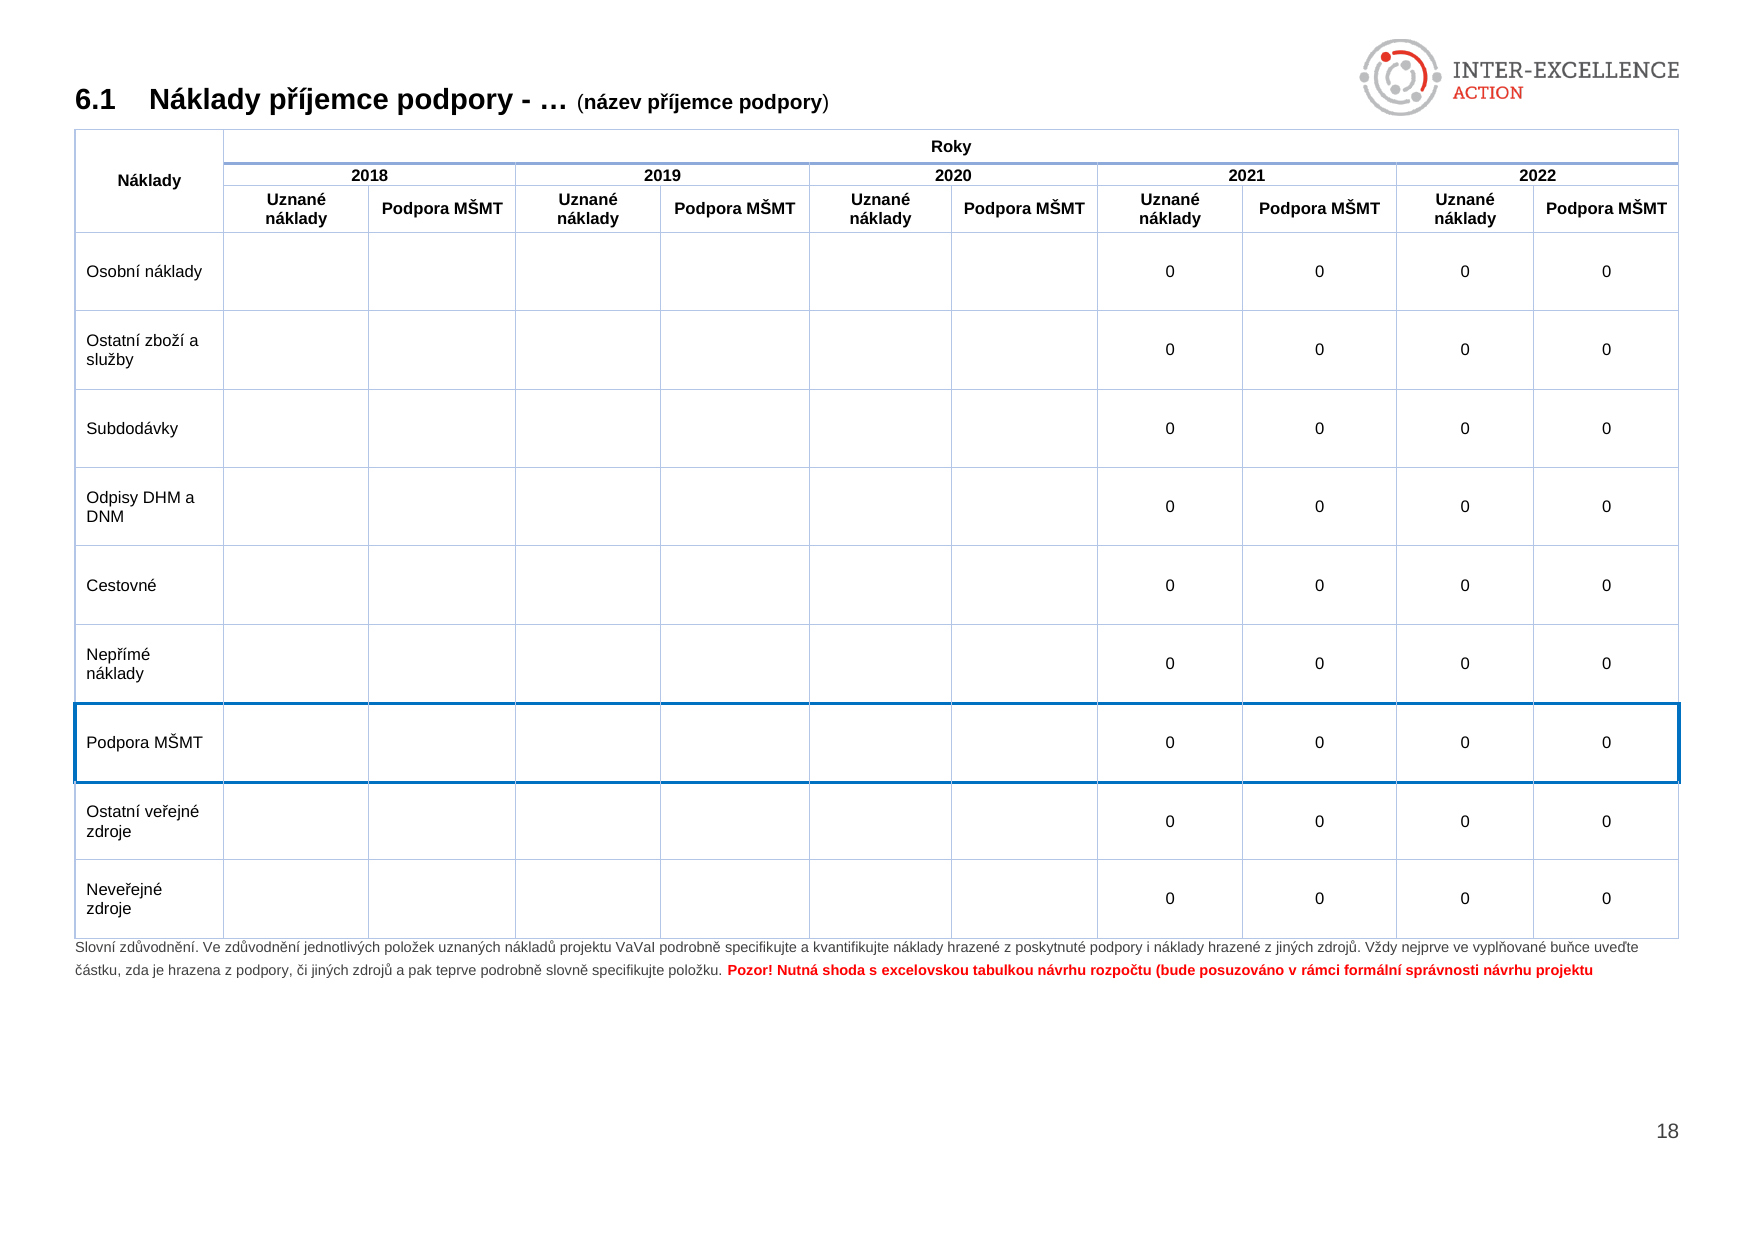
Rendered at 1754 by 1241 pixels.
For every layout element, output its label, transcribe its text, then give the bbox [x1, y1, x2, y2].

table_cell [224, 233, 368, 310]
table_cell [516, 311, 660, 388]
table_cell [952, 860, 1097, 937]
table_cell [661, 625, 809, 702]
table_cell Podpora MŠMT [77, 705, 223, 781]
table_cell 0 [1098, 311, 1242, 388]
table_cell [661, 784, 809, 859]
table_cell [369, 784, 515, 859]
table_cell 2019 [516, 165, 809, 184]
table_cell 0 [1243, 625, 1396, 702]
table_cell [952, 311, 1097, 388]
table_cell 0 [1397, 705, 1533, 781]
table_cell [810, 468, 951, 545]
table_cell [952, 468, 1097, 545]
table_cell 0 [1098, 390, 1242, 467]
table_cell [952, 546, 1097, 624]
table_cell [810, 625, 951, 702]
table_cell [661, 468, 809, 545]
table_cell [810, 311, 951, 388]
table_cell Ostatní veřejné zdroje [76, 784, 223, 859]
list Náklady příjemce podpory - … (název příjemce podpory) [75, 82, 1679, 115]
table_cell Uznané náklady [224, 186, 368, 232]
table_cell Uznané náklady [1397, 186, 1533, 232]
picture [1359, 39, 1679, 82]
table_cell [516, 390, 660, 467]
table_cell [810, 233, 951, 310]
table_header Roky [224, 130, 1678, 162]
table_cell [516, 705, 660, 781]
table_cell 0 [1243, 860, 1396, 937]
table_cell [952, 784, 1097, 859]
table_cell 0 [1397, 233, 1533, 310]
table_cell [516, 860, 660, 937]
table_cell Podpora MŠMT [1534, 186, 1678, 232]
table_cell 0 [1098, 468, 1242, 545]
table_cell Osobní náklady [76, 233, 223, 310]
table_cell 0 [1098, 233, 1242, 310]
table_cell [224, 390, 368, 467]
table_cell 0 [1098, 705, 1242, 781]
table_cell Podpora MŠMT [661, 186, 809, 232]
table_cell [516, 625, 660, 702]
table_cell Podpora MŠMT [1243, 186, 1396, 232]
table_cell [224, 546, 368, 624]
table_cell Cestovné [76, 546, 223, 624]
table_cell [810, 784, 951, 859]
table_cell Uznané náklady [516, 186, 660, 232]
table_cell Uznané náklady [1098, 186, 1242, 232]
table_cell 0 [1243, 311, 1396, 388]
table_cell [369, 860, 515, 937]
table_cell 0 [1534, 468, 1678, 545]
table_cell [224, 311, 368, 388]
table_cell 0 [1534, 390, 1678, 467]
table_cell Uznané náklady [810, 186, 951, 232]
table_cell Subdodávky [76, 390, 223, 467]
table_cell [810, 860, 951, 937]
table_cell 0 [1243, 233, 1396, 310]
table_cell 0 [1397, 311, 1533, 388]
table_cell 0 [1397, 546, 1533, 624]
table_cell 0 [1243, 390, 1396, 467]
table_cell [369, 705, 515, 781]
table_cell 0 [1534, 705, 1677, 781]
table_cell [661, 705, 809, 781]
table_cell [810, 705, 951, 781]
table_cell [661, 233, 809, 310]
table_cell 2021 [1098, 165, 1396, 184]
table_cell [952, 705, 1097, 781]
table_cell [661, 546, 809, 624]
table_cell 0 [1397, 390, 1533, 467]
table_cell [224, 468, 368, 545]
table_cell [369, 233, 515, 310]
table_cell 0 [1534, 546, 1678, 624]
table_cell 0 [1534, 784, 1678, 859]
table_cell [369, 546, 515, 624]
table_cell [224, 625, 368, 702]
table_cell 0 [1397, 860, 1533, 937]
table_cell Ostatní zboží a služby [76, 311, 223, 388]
table_cell Podpora MŠMT [369, 186, 515, 232]
table_cell 0 [1098, 625, 1242, 702]
table_cell [369, 625, 515, 702]
table_cell [661, 311, 809, 388]
table_cell [661, 860, 809, 937]
table_cell [952, 233, 1097, 310]
table_cell [952, 390, 1097, 467]
table_cell 0 [1243, 468, 1396, 545]
table_cell 0 [1098, 860, 1242, 937]
table_cell Neveřejné zdroje [76, 860, 223, 937]
table_cell 0 [1534, 625, 1678, 702]
table_cell [516, 233, 660, 310]
table_cell 0 [1534, 311, 1678, 388]
table_cell [952, 625, 1097, 702]
table_cell 2018 [224, 165, 515, 184]
table_cell 0 [1397, 468, 1533, 545]
table_cell 0 [1534, 860, 1678, 937]
table_cell [810, 390, 951, 467]
table_cell 0 [1243, 546, 1396, 624]
table_cell 0 [1397, 784, 1533, 859]
table_cell [224, 860, 368, 937]
table_cell 0 [1098, 784, 1242, 859]
table_cell 0 [1243, 784, 1396, 859]
table_cell Odpisy DHM a DNM [76, 468, 223, 545]
table_cell [810, 546, 951, 624]
table_cell 0 [1397, 625, 1533, 702]
table_cell 0 [1098, 546, 1242, 624]
table_cell Podpora MŠMT [952, 186, 1097, 232]
table_cell [516, 468, 660, 545]
table_cell [369, 468, 515, 545]
table_cell [516, 546, 660, 624]
table_cell Nepřímé náklady [76, 625, 223, 702]
table_cell [516, 784, 660, 859]
table_cell [369, 311, 515, 388]
table_header Náklady [76, 130, 223, 232]
table_cell 0 [1534, 233, 1678, 310]
table_cell 2022 [1397, 165, 1678, 184]
table_cell 2020 [810, 165, 1097, 184]
table_cell [224, 705, 368, 781]
table_cell [369, 390, 515, 467]
table_cell [661, 390, 809, 467]
table_cell 0 [1243, 705, 1396, 781]
table_cell [224, 784, 368, 859]
